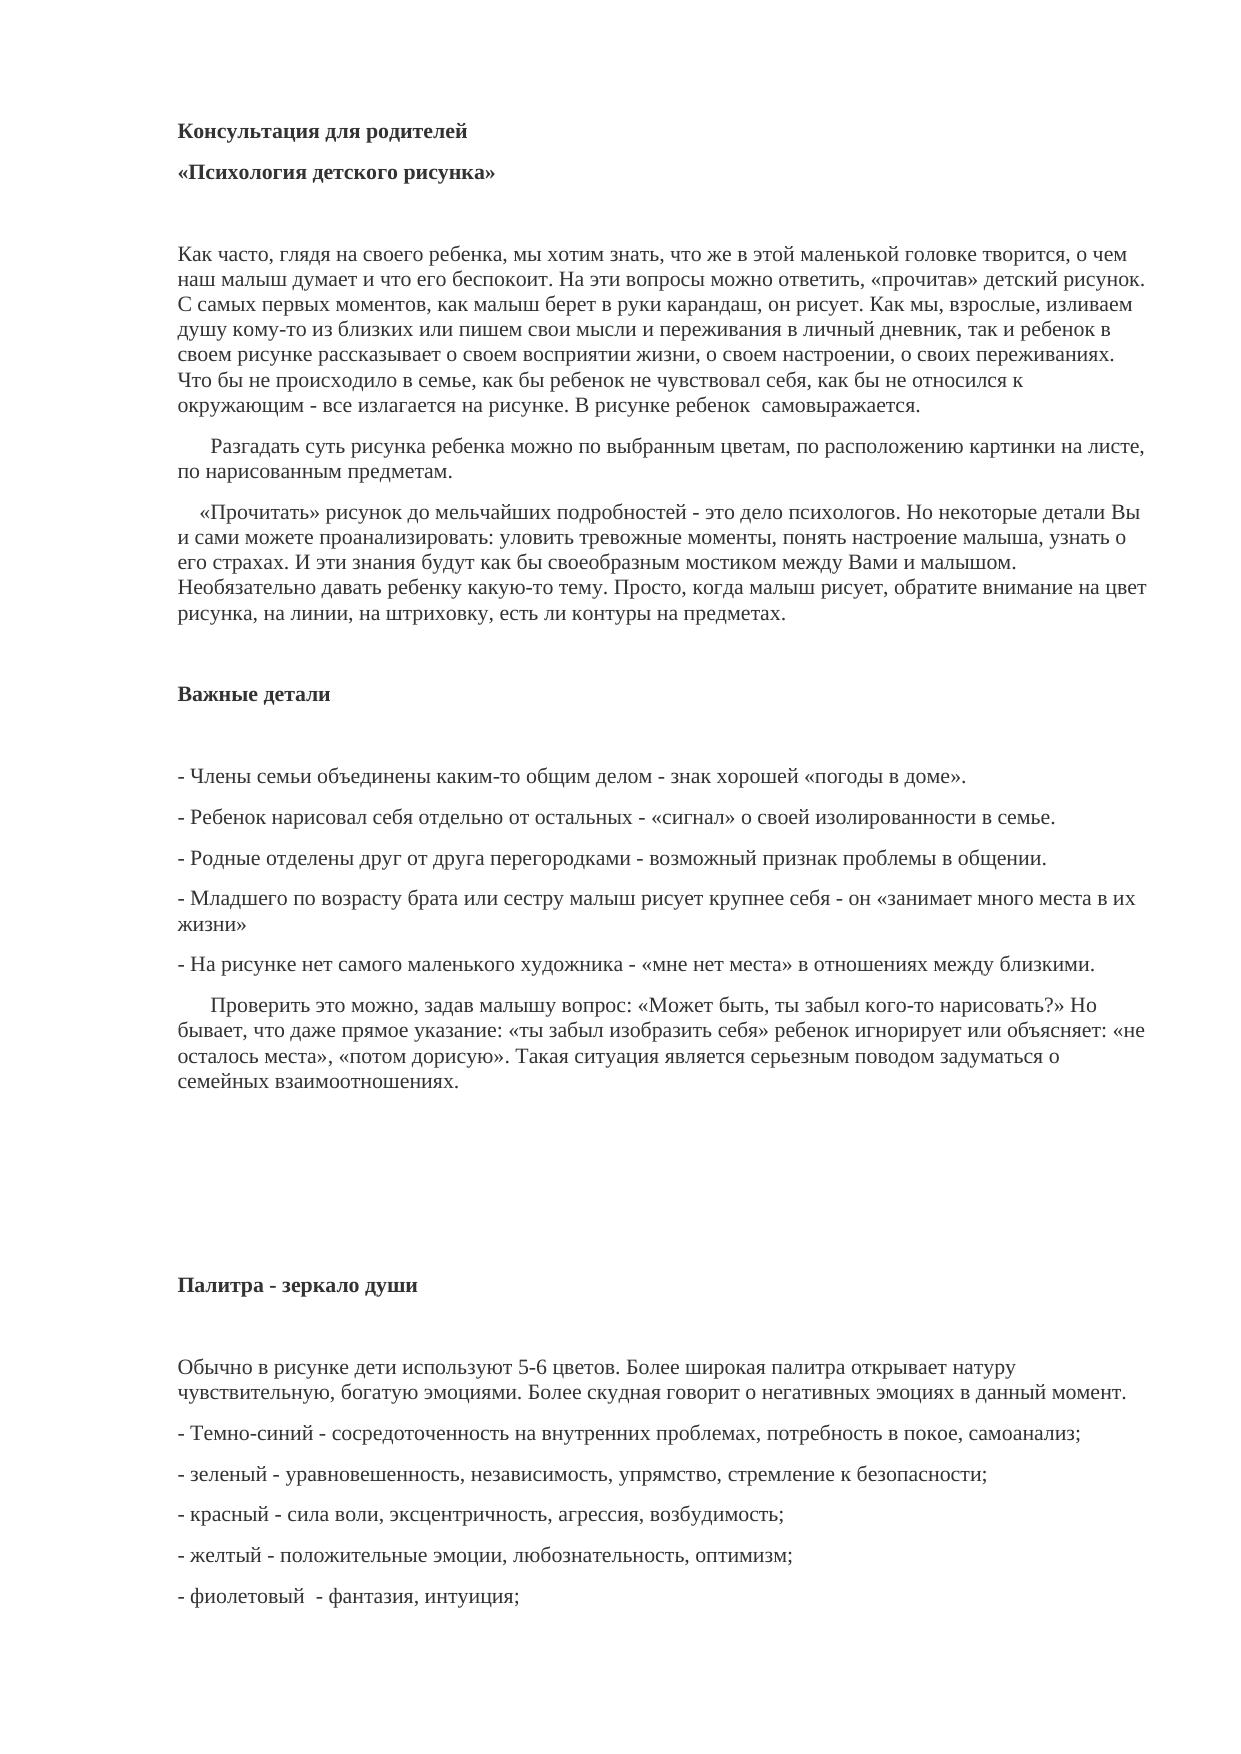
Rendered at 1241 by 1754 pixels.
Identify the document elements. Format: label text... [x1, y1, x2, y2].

text - зеленый - уравновешенность, независимость, упрямство, стремление к безопасности; [177, 1461, 1152, 1486]
text - Родные отделены друг от друга перегородками - возможный признак проблемы в общении. [177, 844, 1152, 870]
text - Члены семьи объединены каким-то общим делом - знак хорошей «погоды в доме». [177, 763, 1152, 788]
text - красный - сила воли, эксцентричность, агрессия, возбудимость; [177, 1501, 1152, 1527]
text Важные детали [177, 681, 1152, 706]
text Обычно в рисунке дети используют 5-6 цветов. Более широкая палитра открывает натуру чувствительную, богатую эмоциями. Более скудная говорит о негативных эмоциях в данный момент. [177, 1354, 1152, 1404]
text - фиолетовый - фантазия, интуиция; [177, 1583, 1152, 1608]
text Палитра - зеркало души [177, 1272, 1152, 1297]
text - На рисунке нет самого маленького художника - «мне нет места» в отношениях между близкими. [177, 951, 1152, 977]
text «Психология детского рисунка» [177, 159, 1152, 184]
text Разгадать суть рисунка ребенка можно по выбранным цветам, по расположению картинки на листе, по нарисованным предметам. [177, 433, 1152, 483]
text Проверить это можно, задав малышу вопрос: «Может быть, ты забыл кого-то нарисовать?» Но бывает, что даже прямое указание: «ты забыл изобразить себя» ребенок игнорирует или объясняет: «не осталось места», «потом дорисую». Такая ситуация является серьезным поводом задуматься о семейных взаимоотношениях. [177, 992, 1152, 1093]
text - желтый - положительные эмоции, любознательность, оптимизм; [177, 1542, 1152, 1567]
text «Прочитать» рисунок до мельчайших подробностей - это дело психологов. Но некоторые детали Вы и сами можете проанализировать: уловить тревожные моменты, понять настроение малыша, узнать о его страхах. И эти знания будут как бы своеобразным мостиком между Вами и малышом. Необязательно давать ребенку какую-то тему. Просто, когда малыш рисует, обратите внимание на цвет рисунка, на линии, на штриховку, есть ли контуры на предметах. [177, 499, 1152, 625]
text - Ребенок нарисовал себя отдельно от остальных - «сигнал» о своей изолированности в семье. [177, 804, 1152, 829]
text Как часто, глядя на своего ребенка, мы хотим знать, что же в этой маленькой головке творится, о чем наш малыш думает и что его беспокоит. На эти вопросы можно ответить, «прочитав» детский рисунок. С самых первых моментов, как малыш берет в руки карандаш, он рисует. Как мы, взрослые, изливаем душу кому-то из близких или пишем свои мысли и переживания в личный дневник, так и ребенок в своем рисунке рассказывает о своем восприятии жизни, о своем настроении, о своих переживаниях. Что бы не происходило в семье, как бы ребенок не чувствовал себя, как бы не относился к окружающим - все излагается на рисунке. В рисунке ребенок самовыражается. [177, 241, 1152, 417]
text - Темно-синий - сосредоточенность на внутренних проблемах, потребность в покое, самоанализ; [177, 1420, 1152, 1445]
text - Младшего по возрасту брата или сестру малыш рисует крупнее себя - он «занимает много места в их жизни» [177, 885, 1152, 936]
text Консультация для родителей [177, 118, 1152, 143]
